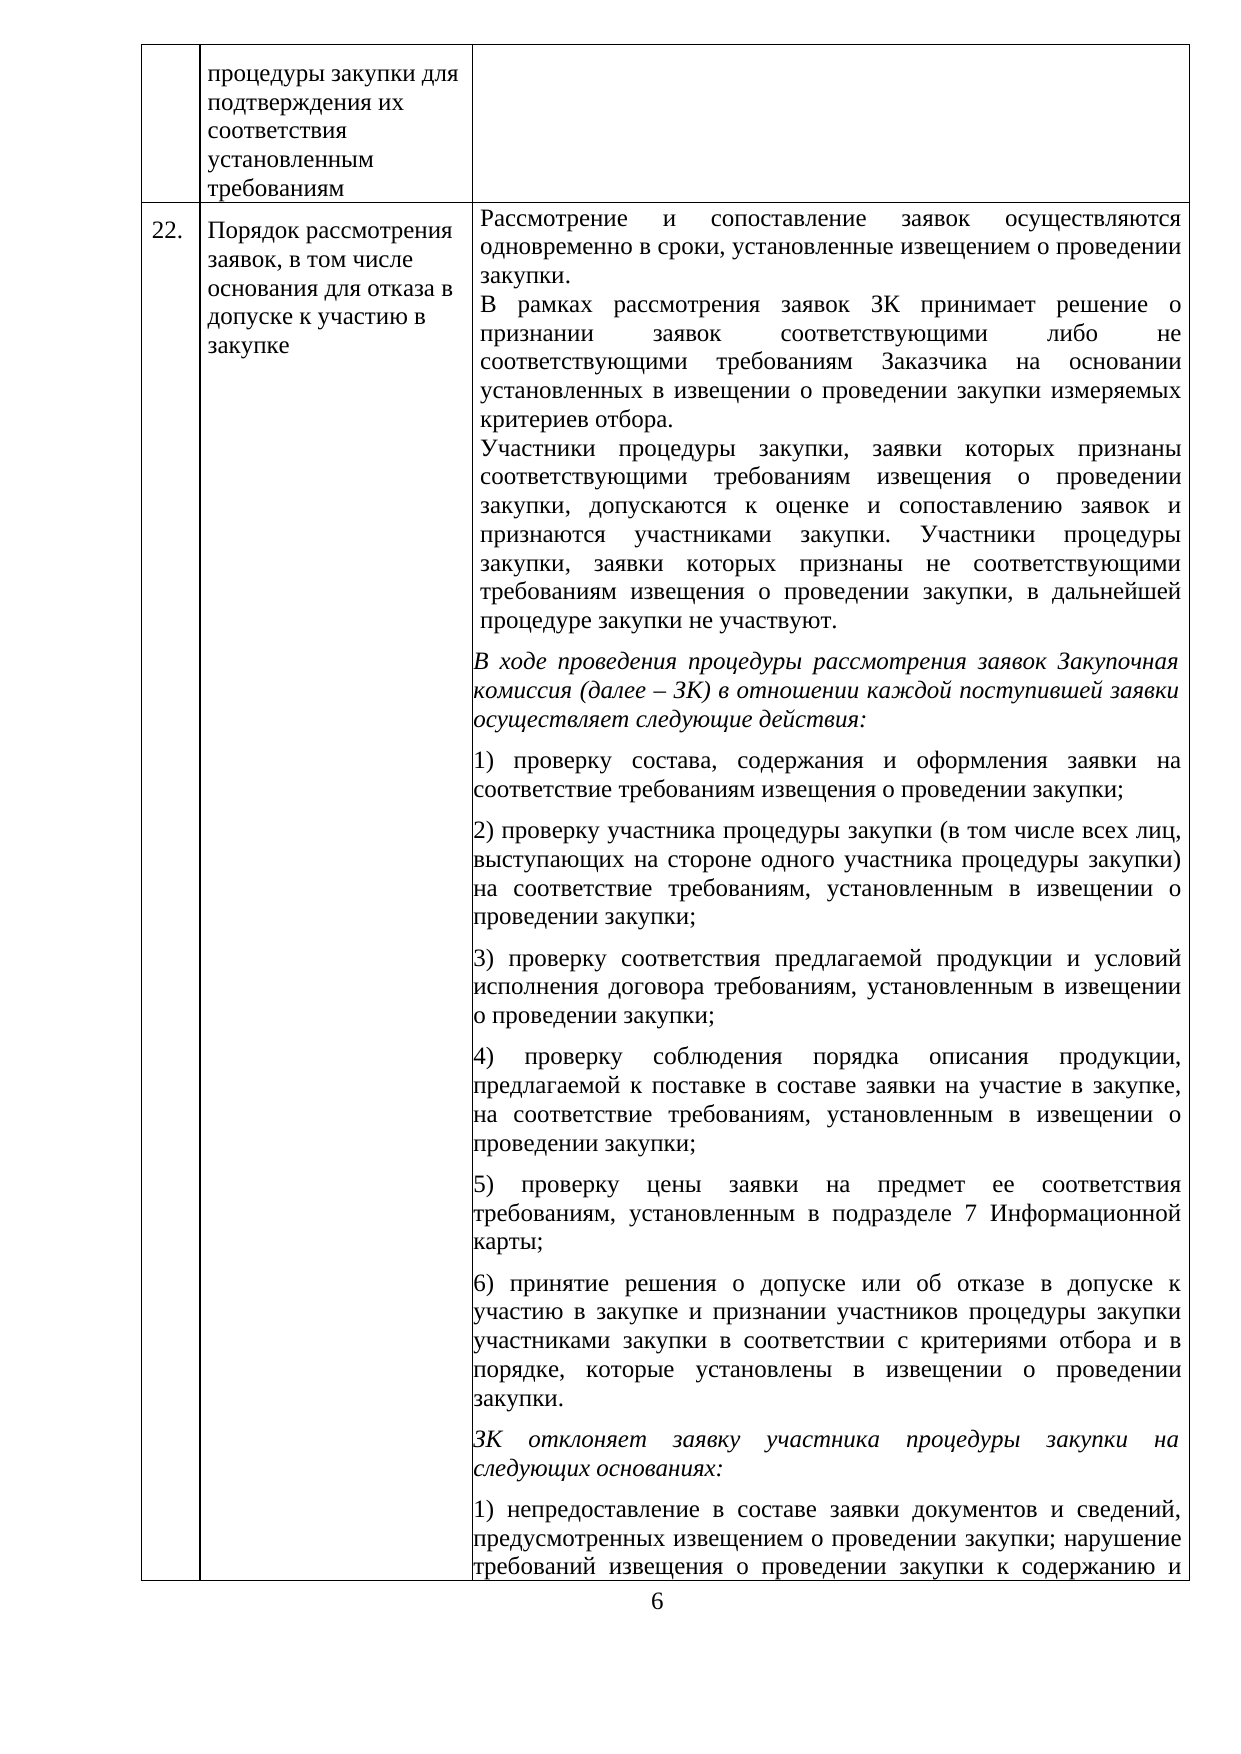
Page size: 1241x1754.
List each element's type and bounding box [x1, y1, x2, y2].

table_cell [201, 203, 472, 1580]
table_cell [473, 203, 1189, 1580]
table_cell [201, 45, 472, 202]
table_cell [473, 45, 1189, 202]
table_cell [142, 45, 199, 202]
table_cell [142, 203, 199, 1580]
